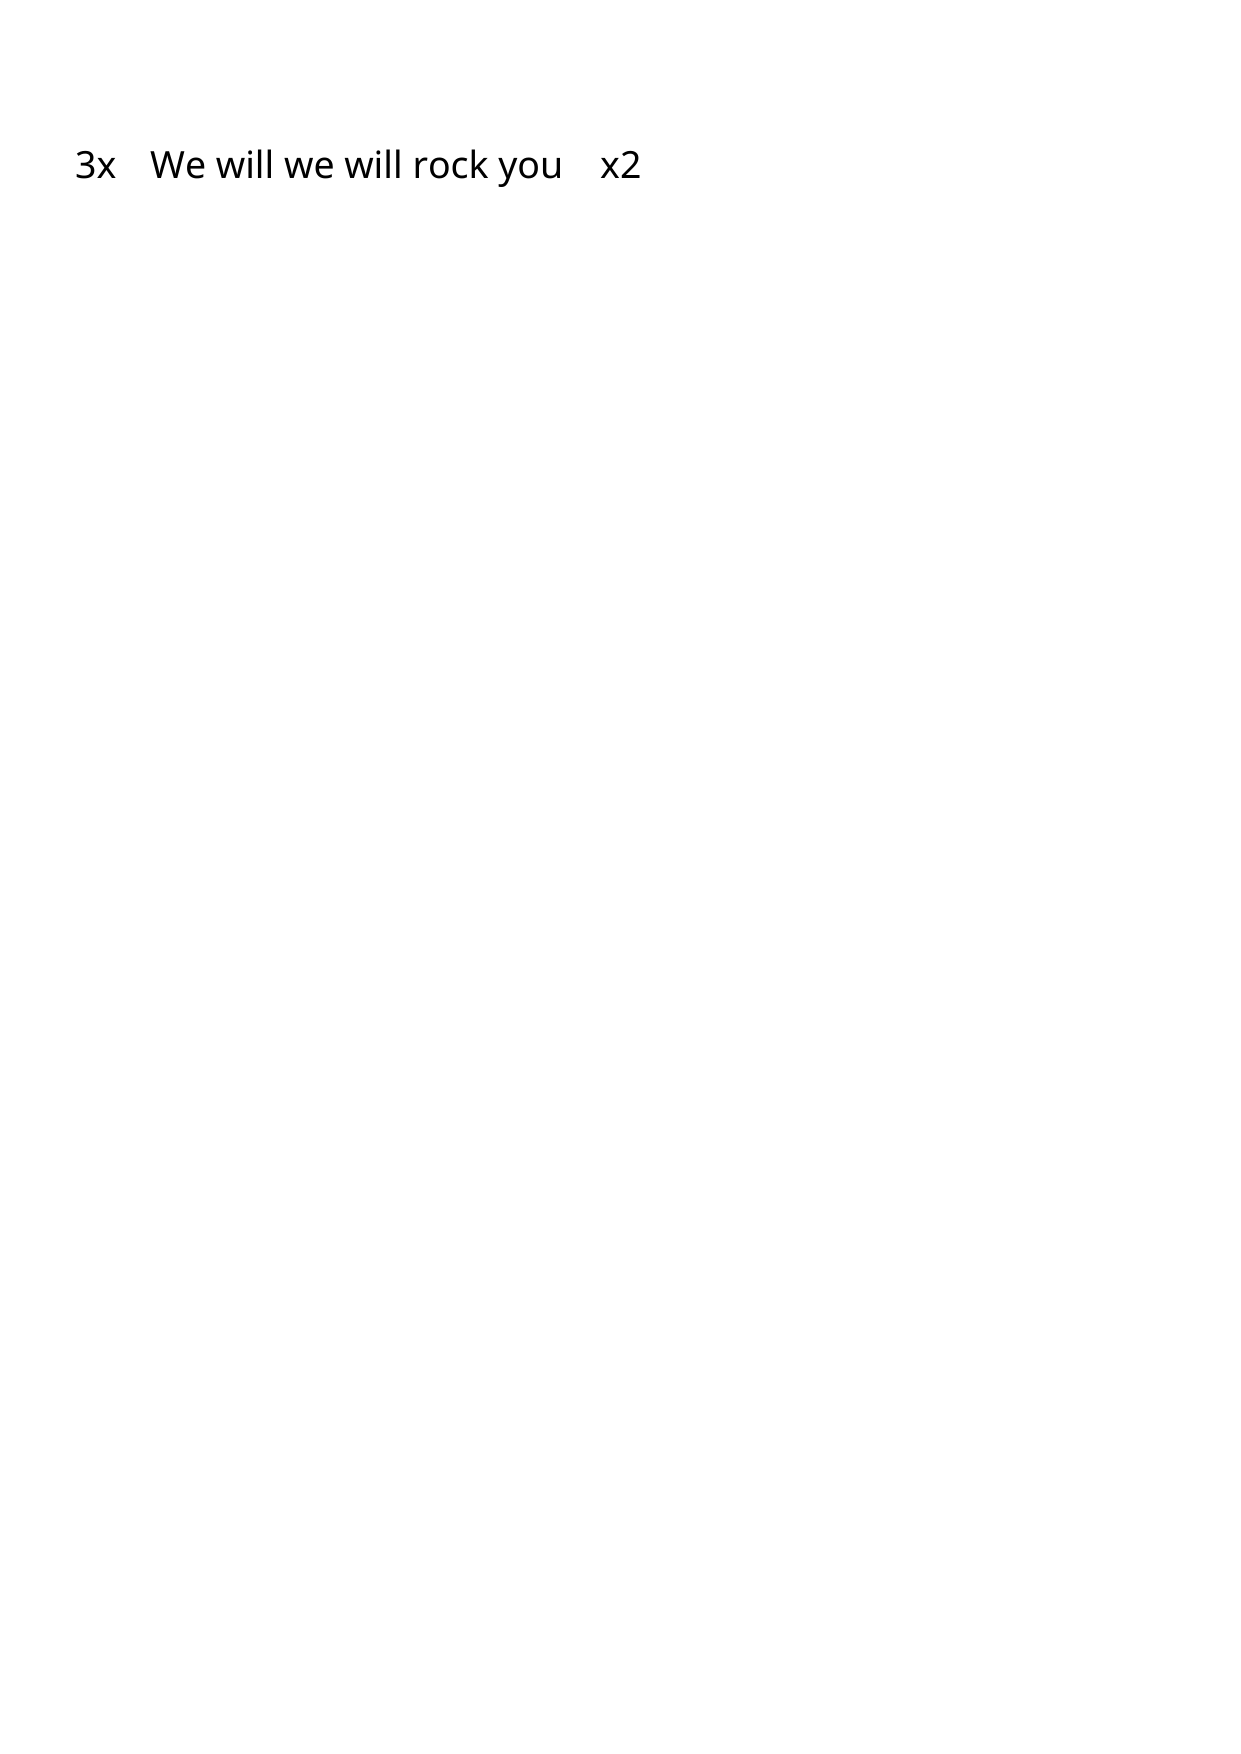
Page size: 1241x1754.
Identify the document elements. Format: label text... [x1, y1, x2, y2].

text 3x We will we will rock you x2 [75, 138, 1165, 189]
